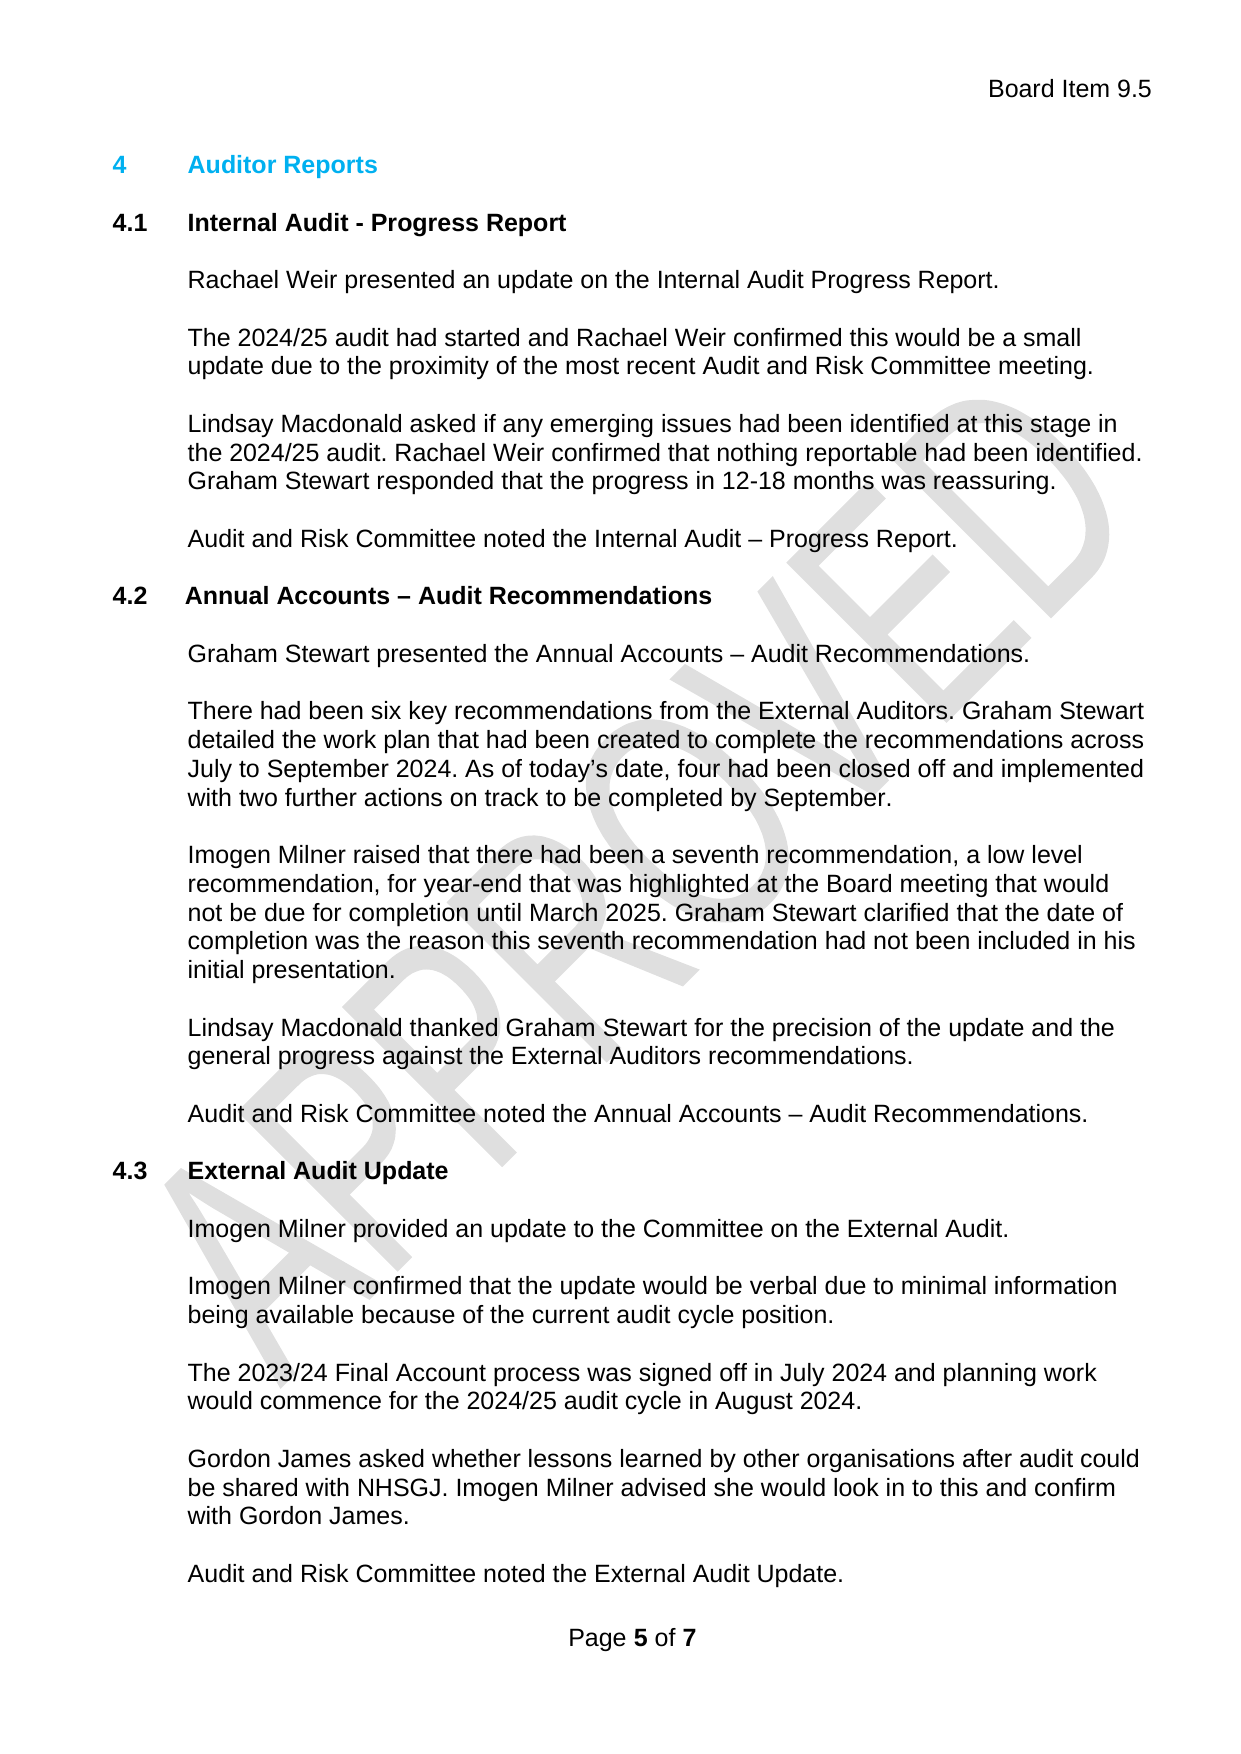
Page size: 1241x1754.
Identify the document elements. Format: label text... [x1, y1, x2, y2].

list Audit and Risk Committee noted the External Audit Update. [187, 1559, 1152, 1587]
text Imogen Milner provided an update to the Committee on the External Audit. [187, 1214, 1152, 1242]
list External Audit Update [112, 1156, 1152, 1185]
list The 2023/24 Final Account process was signed off in July 2024 and planning work would commence for the 2024/25 audit cycle in August 2024. [187, 1357, 1152, 1415]
list Audit and Risk Committee noted the Annual Accounts – Audit Recommendations. [187, 1099, 1152, 1127]
list Imogen Milner confirmed that the update would be verbal due to minimal information being available because of the current audit cycle position. [187, 1271, 1152, 1329]
text Rachael Weir presented an update on the Internal Audit Progress Report. [187, 265, 1152, 294]
text Audit and Risk Committee noted the Internal Audit – Progress Report. [112, 524, 1152, 552]
list Lindsay Macdonald thanked Graham Stewart for the precision of the update and the general progress against the External Auditors recommendations. [187, 1012, 1152, 1070]
text Lindsay Macdonald asked if any emerging issues had been identified at this stage in the 2024/25 audit. Rachael Weir confirmed that nothing reportable had been identified. Graham Stewart responded that the progress in 12-18 months was reassuring. [187, 409, 1152, 495]
list Graham Stewart presented the Annual Accounts – Audit Recommendations. [187, 639, 1152, 667]
text The 2024/25 audit had started and Rachael Weir confirmed this would be a small update due to the proximity of the most recent Audit and Risk Committee meeting. [187, 322, 1152, 380]
list Annual Accounts – Audit Recommendations [112, 581, 1152, 610]
list Auditor Reports [112, 150, 1152, 207]
list Imogen Milner raised that there had been a seventh recommendation, a low level recommendation, for year-end that was highlighted at the Board meeting that would not be due for completion until March 2025. Graham Stewart clarified that the date of completion was the reason this seventh recommendation had not been included in his initial presentation. [187, 840, 1152, 984]
list Internal Audit - Progress Report [112, 207, 1152, 236]
list Gordon James asked whether lessons learned by other organisations after audit could be shared with NHSGJ. Imogen Milner advised she would look in to this and confirm with Gordon James. [187, 1444, 1152, 1530]
list There had been six key recommendations from the External Auditors. Graham Stewart detailed the work plan that had been created to complete the recommendations across July to September 2024. As of today’s date, four had been closed off and implemented with two further actions on track to be completed by September. [187, 696, 1152, 811]
